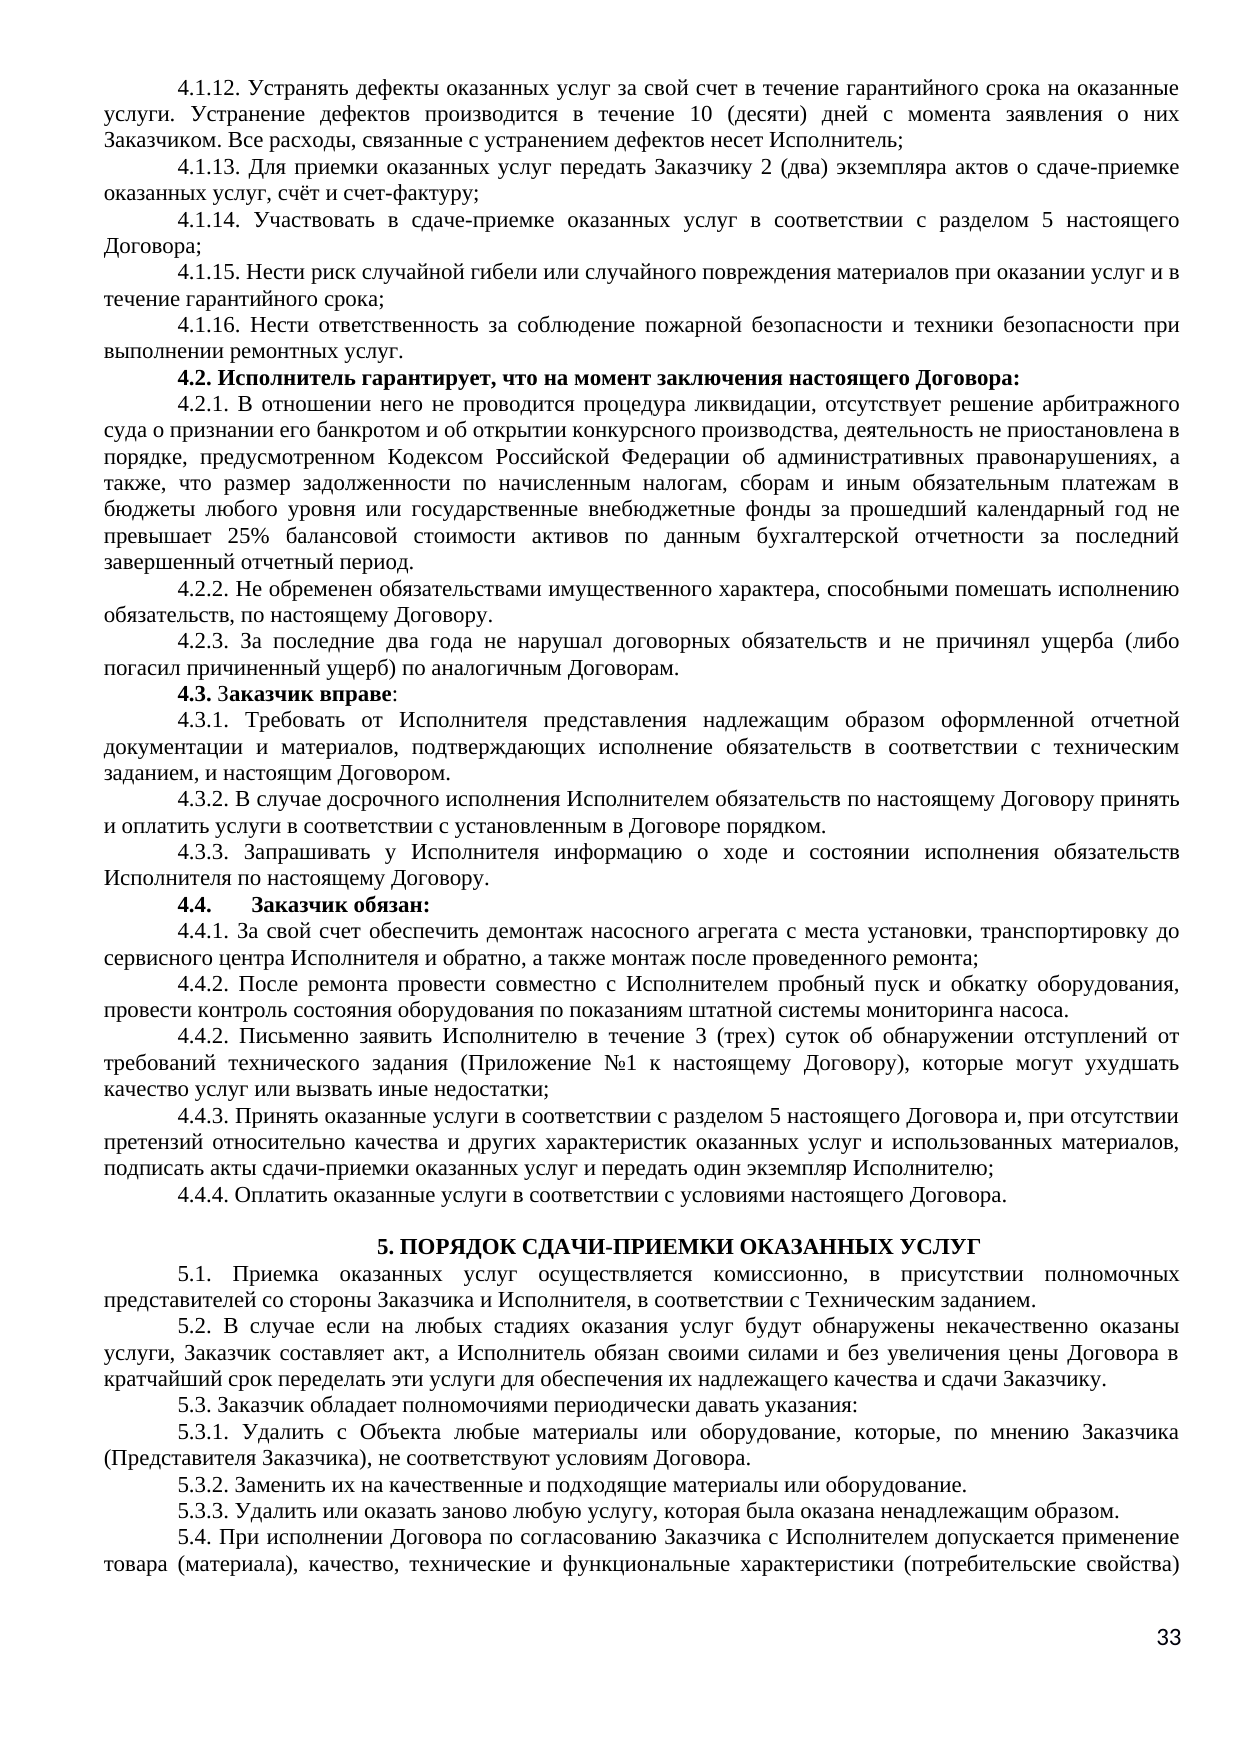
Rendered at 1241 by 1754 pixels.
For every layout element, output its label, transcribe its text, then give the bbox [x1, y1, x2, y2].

text 4.4. Заказчик обязан: [103, 891, 1181, 917]
text 4.1.13. Для приемки оказанных услуг передать Заказчику 2 (два) экземпляра актов о сдаче-приемке оказанных услуг, счёт и счет-фактуру; [103, 153, 1181, 206]
text 4.2. Исполнитель гарантирует, что на момент заключения настоящего Договора: [103, 364, 1181, 390]
text 4.4.2. Письменно заявить Исполнителю в течение 3 (трех) суток об обнаружении отступлений от требований технического задания (Приложение №1 к настоящему Договору), которые могут ухудшать качество услуг или вызвать иные недостатки; [103, 1023, 1181, 1102]
text 4.4.1. За свой счет обеспечить демонтаж насосного агрегата с места установки, транспортировку до сервисного центра Исполнителя и обратно, а также монтаж после проведенного ремонта; [103, 917, 1181, 970]
text 4.4.3. Принять оказанные услуги в соответствии с разделом 5 настоящего Договора и, при отсутствии претензий относительно качества и других характеристик оказанных услуг и использованных материалов, подписать акты сдачи-приемки оказанных услуг и передать один экземпляр Исполнителю; [103, 1102, 1181, 1181]
text 4.2.2. Не обременен обязательствами имущественного характера, способными помешать исполнению обязательств, по настоящему Договору. [103, 574, 1181, 627]
text 4.2.3. За последние два года не нарушал договорных обязательств и не причинял ущерба (либо погасил причиненный ущерб) по аналогичным Договорам. [103, 627, 1181, 680]
text 4.3.1. Требовать от Исполнителя представления надлежащим образом оформленной отчетной документации и материалов, подтверждающих исполнение обязательств в соответствии с техническим заданием, и настоящим Договором. [103, 706, 1181, 785]
text 5.3.3. Удалить или оказать заново любую услугу, которая была оказана ненадлежащим образом. [103, 1497, 1181, 1523]
text 4.4.2. После ремонта провести совместно с Исполнителем пробный пуск и обкатку оборудования, провести контроль состояния оборудования по показаниям штатной системы мониторинга насоса. [103, 970, 1181, 1023]
text 4.1.12. Устранять дефекты оказанных услуг за свой счет в течение гарантийного срока на оказанные услуги. Устранение дефектов производится в течение 10 (десяти) дней с момента заявления о них Заказчиком. Все расходы, связанные с устранением дефектов несет Исполнитель; [103, 74, 1181, 153]
text 4.2.1. В отношении него не проводится процедура ликвидации, отсутствует решение арбитражного суда о признании его банкротом и об открытии конкурсного производства, деятельность не приостановлена в порядке, предусмотренном Кодексом Российской Федерации об административных правонарушениях, а также, что размер задолженности по начисленным налогам, сборам и иным обязательным платежам в бюджеты любого уровня или государственные внебюджетные фонды за прошедший календарный год не превышает 25% балансовой стоимости активов по данным бухгалтерской отчетности за последний завершенный отчетный период. [103, 390, 1181, 574]
text 4.3.2. В случае досрочного исполнения Исполнителем обязательств по настоящему Договору принять и оплатить услуги в соответствии с установленным в Договоре порядком. [103, 785, 1181, 838]
text 4.1.14. Участвовать в сдаче-приемке оказанных услуг в соответствии с разделом 5 настоящего Договора; [103, 206, 1181, 258]
text 5.1. Приемка оказанных услуг осуществляется комиссионно, в присутствии полномочных представителей со стороны Заказчика и Исполнителя, в соответствии с Техническим заданием. [103, 1260, 1181, 1312]
text 5.3.1. Удалить с Объекта любые материалы или оборудование, которые, по мнению Заказчика (Представителя Заказчика), не соответствуют условиям Договора. [103, 1418, 1181, 1471]
text 5. ПОРЯДОК СДАЧИ-ПРИЕМКИ ОКАЗАННЫХ УСЛУГ [103, 1233, 1181, 1260]
text 5.3. Заказчик обладает полномочиями периодически давать указания: [103, 1392, 1181, 1418]
text 4.3. Заказчик вправе: [103, 680, 1181, 706]
text 4.3.3. Запрашивать у Исполнителя информацию о ходе и состоянии исполнения обязательств Исполнителя по настоящему Договору. [103, 838, 1181, 891]
text 4.1.16. Нести ответственность за соблюдение пожарной безопасности и техники безопасности при выполнении ремонтных услуг. [103, 311, 1181, 364]
text 4.4.4. Оплатить оказанные услуги в соответствии с условиями настоящего Договора. [103, 1181, 1181, 1207]
text 5.3.2. Заменить их на качественные и подходящие материалы или оборудование. [103, 1471, 1181, 1497]
text 4.1.15. Нести риск случайной гибели или случайного повреждения материалов при оказании услуг и в течение гарантийного срока; [103, 258, 1181, 311]
text 5.2. В случае если на любых стадиях оказания услуг будут обнаружены некачественно оказаны услуги, Заказчик составляет акт, а Исполнитель обязан своими силами и без увеличения цены Договора в кратчайший срок переделать эти услуги для обеспечения их надлежащего качества и сдачи Заказчику. [103, 1312, 1181, 1392]
